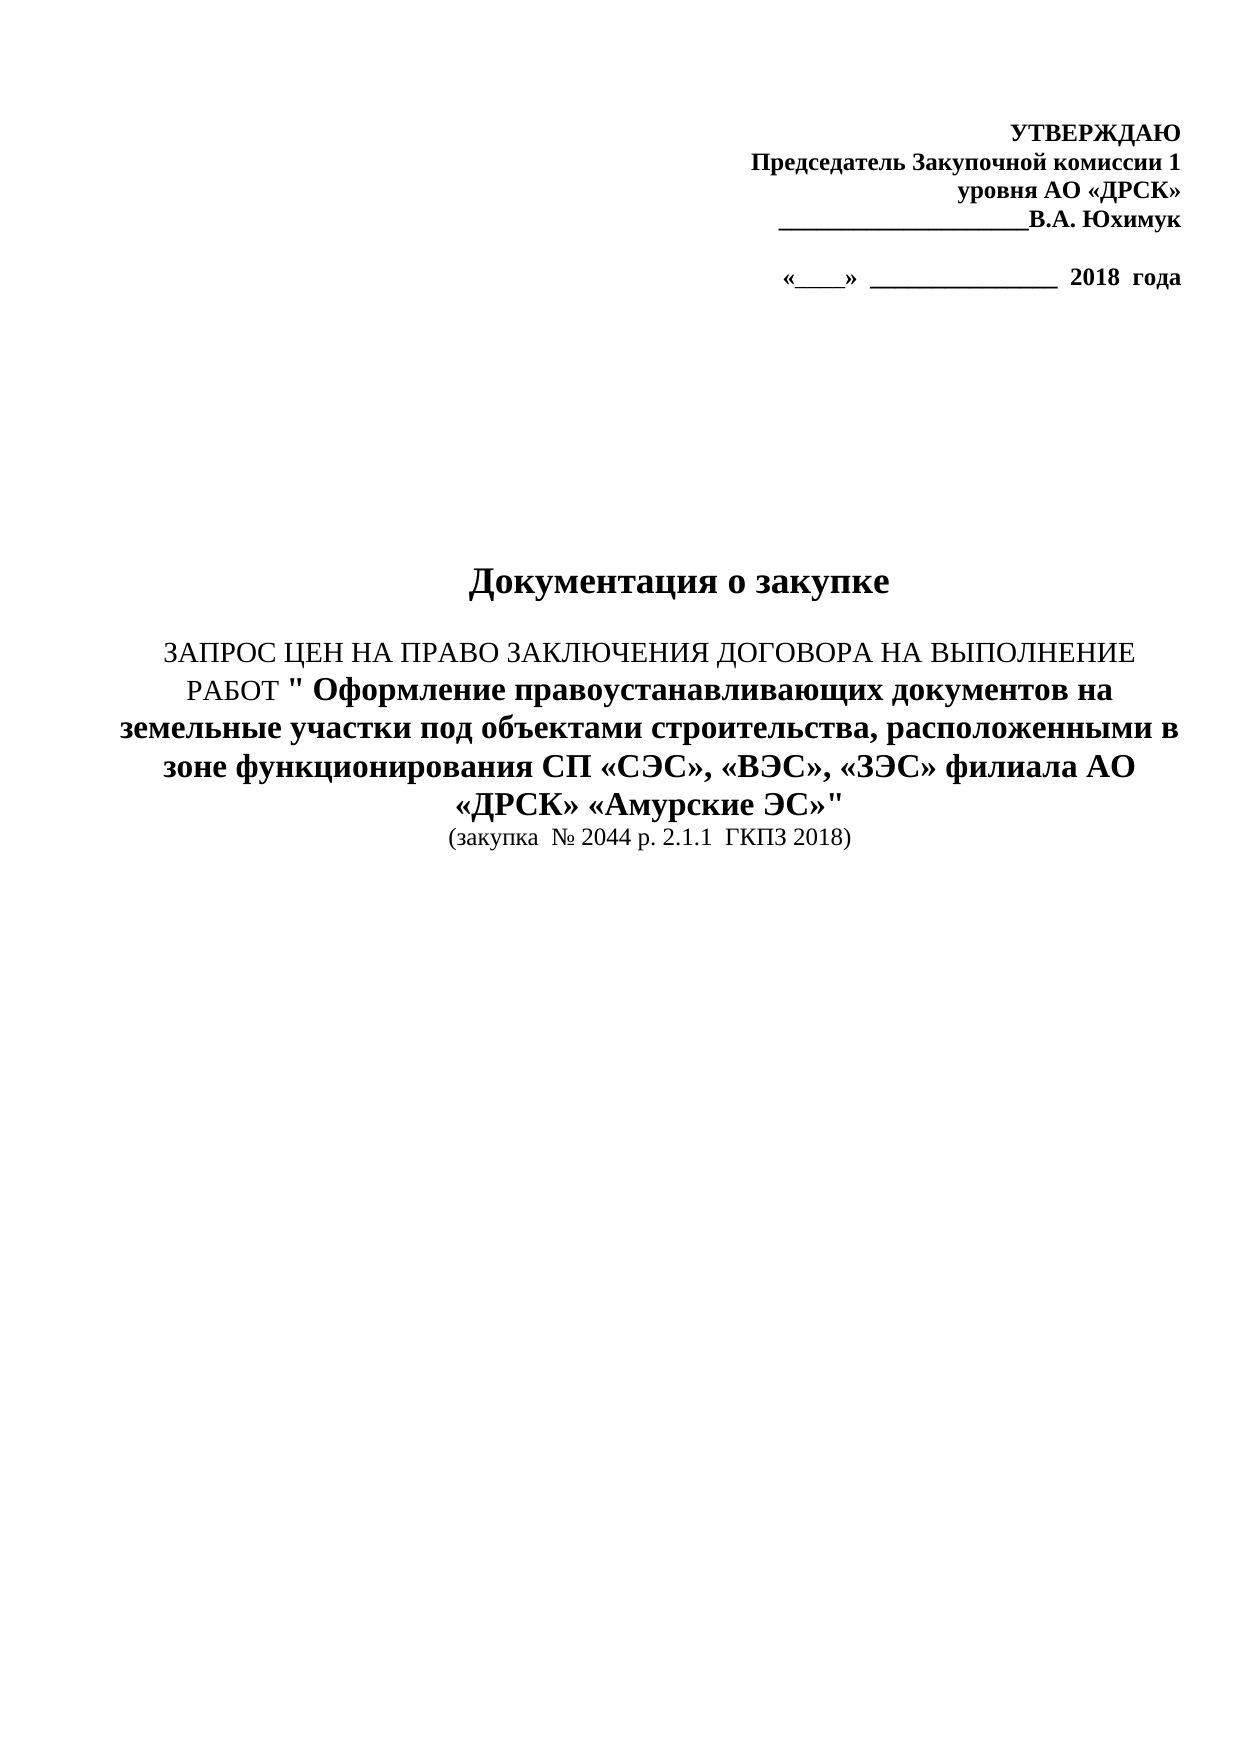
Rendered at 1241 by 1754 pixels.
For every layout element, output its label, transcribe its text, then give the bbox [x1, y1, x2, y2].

text (закупка № 2044 р. 2.1.1 ГКПЗ 2018) [118, 822, 1181, 851]
text УТВЕРЖДАЮ [743, 118, 1181, 147]
text Председатель Закупочной комиссии 1 уровня АО «ДРСК» [478, 147, 1181, 204]
text Документация о закупке [118, 559, 1181, 602]
text ____________________В.А. Юхимук [664, 204, 1181, 233]
text «____» _______________ 2018 года [664, 262, 1181, 291]
text ЗАПРОС ЦЕН НА ПРАВО ЗАКЛЮЧЕНИЯ ДОГОВОРА НА ВЫПОЛНЕНИЕ РАБОТ " Оформление правоустанавливающих документов на земельные участки под объектами строительства, расположенными в зоне функционирования СП «СЭС», «ВЭС», «ЗЭС» филиала АО «ДРСК» «Амурские ЭС»" [118, 636, 1181, 822]
